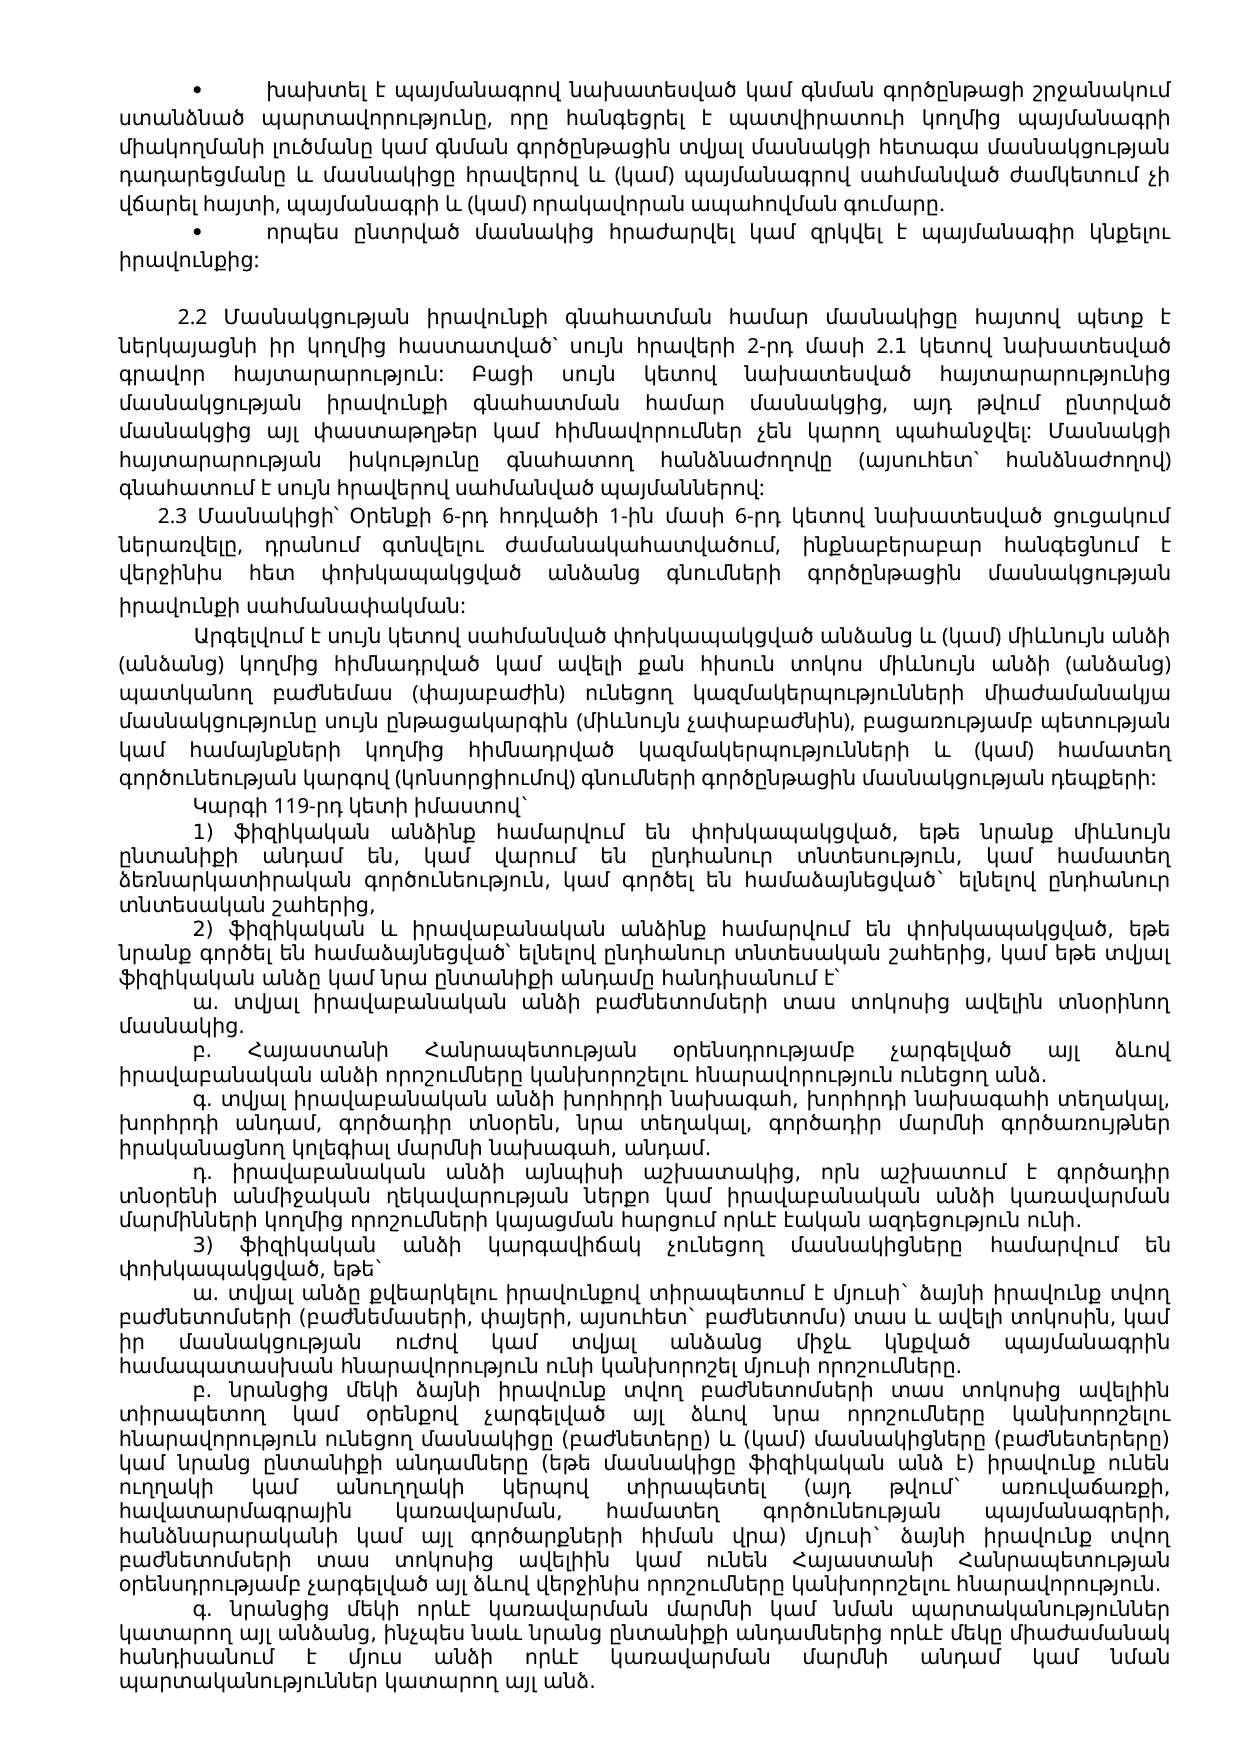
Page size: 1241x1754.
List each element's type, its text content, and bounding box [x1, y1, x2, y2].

text բ. Հայաստանի Հանրապետության օրենսդրությամբ չարգելված այլ ձևով իրավաբանական անձի որոշումները կանխորոշելու հնարավորություն ունեցող անձ. [118, 1038, 1171, 1087]
text բ. նրանցից մեկի ձայնի իրավունք տվող բաժնետոմսերի տաս տոկոսից ավելիին տիրապետող կամ օրենքով չարգելված այլ ձևով նրա որոշումները կանխորոշելու հնարավորություն ունեցող մասնակիցը (բաժնետերը) և (կամ) մասնակիցները (բաժնետերերը) կամ նրանց ընտանիքի անդամները (եթե մասնակիցը ֆիզիկական անձ է) իրավունք ունեն ուղղակի կամ անուղղակի կերպով տիրապետել (այդ թվում` առուվաճառքի, հավատարմագրային կառավարման, համատեղ գործունեության պայմանագրերի, հանձնարարականի կամ այլ գործարքների հիման վրա) մյուսի` ձայնի իրավունք տվող բաժնետոմսերի տաս տոկոսից ավելիին կամ ունեն Հայաստանի Հանրապետության օրենսդրությամբ չարգելված այլ ձևով վերջինիս որոշումները կանխորոշելու հնարավորություն. [118, 1378, 1171, 1597]
text դ. իրավաբանական անձի այնպիսի աշխատակից, որն աշխատում է գործադիր տնօրենի անմիջական ղեկավարության ներքո կամ իրավաբանական անձի կառավարման մարմինների կողմից որոշումների կայացման հարցում որևէ էական ազդեցություն ունի. [118, 1160, 1171, 1233]
text 2.2 Մասնակցության իրավունքի գնահատման համար մասնակիցը հայտով պետք է ներկայացնի իր կողմից հաստատված` սույն հրավերի 2-րդ մասի 2.1 կետով նախատեսված գրավոր հայտարարություն: Բացի սույն կետով նախատեսված հայտարարությունից մասնակցության իրավունքի գնահատման համար մասնակցից, այդ թվում ընտրված մասնակցից այլ փաստաթղթեր կամ հիմնավորումներ չեն կարող պահանջվել: Մասնակցի հայտարարության իսկությունը գնահատող հանձնաժողովը (այսուհետ` հանձնաժողով) գնահատում է սույն հրավերով սահմանված պայմաններով: [118, 302, 1171, 502]
text գ. տվյալ իրավաբանական անձի խորհրդի նախագահ, խորհրդի նախագահի տեղակալ, խորհրդի անդամ, գործադիր տնօրեն, նրա տեղակալ, գործադիր մարմնի գործառույթներ իրականացնող կոլեգիալ մարմնի նախագահ, անդամ. [118, 1087, 1171, 1160]
list որպես ընտրված մասնակից հրաժարվել կամ զրկվել է պայմանագիր կնքելու իրավունքից: [118, 217, 1171, 274]
text գ. նրանցից մեկի որևէ կառավարման մարմնի կամ նման պարտականություններ կատարող այլ անձանց, ինչպես նաև նրանց ընտանիքի անդամներից որևէ մեկը միաժամանակ հանդիսանում է մյուս անձի որևէ կառավարման մարմնի անդամ կամ նման պարտականություններ կատարող այլ անձ. [118, 1597, 1171, 1694]
text 1) ֆիզիկական անձինք համարվում են փոխկապակցված, եթե նրանք միևնույն ընտանիքի անդամ են, կամ վարում են ընդհանուր տնտեսություն, կամ համատեղ ձեռնարկատիրական գործունեություն, կամ գործել են համաձայնեցված` ելնելով ընդհանուր տնտեսական շահերից, [118, 820, 1171, 917]
text Կարգի 119-րդ կետի իմաստով` [118, 792, 1171, 820]
list խախտել է պայմանագրով նախատեսված կամ գնման գործընթացի շրջանակում ստանձնած պարտավորությունը, որը հանգեցրել է պատվիրատուի կողմից պայմանագրի միակողմանի լուծմանը կամ գնման գործընթացին տվյալ մասնակցի հետագա մասնակցության դադարեցմանը և մասնակիցը հրավերով և (կամ) պայմանագրով սահմանված ժամկետում չի վճարել հայտի, պայմանագրի և (կամ) որակավորան ապահովման գումարը. [118, 75, 1171, 217]
text 3) ֆիզիկական անձի կարգավիճակ չունեցող մասնակիցները համարվում են փոխկապակցված, եթե` [118, 1233, 1171, 1281]
text Արգելվում է սույն կետով սահմանված փոխկապակցված անձանց և (կամ) միևնույն անձի (անձանց) կողմից հիմնադրված կամ ավելի քան հիսուն տոկոս միևնույն անձի (անձանց) պատկանող բաժնեմաս (փայաբաժին) ունեցող կազմակերպությունների միաժամանակյա մասնակցությունը սույն ընթացակարգին (միևնույն չափաբաժնին), բացառությամբ պետության կամ համայնքների կողմից հիմնադրված կազմակերպությունների և (կամ) համատեղ գործունեության կարգով (կոնսորցիումով) գնումների գործընթացին մասնակցության դեպքերի: [118, 621, 1171, 792]
text 2.3 Մասնակիցի՝ Օրենքի 6-րդ հոդվածի 1-ին մասի 6-րդ կետով նախատեսված ցուցակում ներառվելը, դրանում գտնվելու ժամանակահատվածում, ինքնաբերաբար հանգեցնում է վերջինիս հետ փոխկապակցված անձանց գնումների գործընթացին մասնակցության իրավունքի սահմանափակման: [118, 502, 1171, 621]
text ա. տվյալ իրավաբանական անձի բաժնետոմսերի տաս տոկոսից ավելին տնօրինող մասնակից. [118, 990, 1171, 1038]
text 2) ֆիզիկական և իրավաբանական անձինք համարվում են փոխկապակցված, եթե նրանք գործել են համաձայնեցված՝ ելնելով ընդհանուր տնտեսական շահերից, կամ եթե տվյալ ֆիզիկական անձը կամ նրա ընտանիքի անդամը հանդիսանում է՝ [118, 917, 1171, 990]
text ա. տվյալ անձը քվեարկելու իրավունքով տիրապետում է մյուսի` ձայնի իրավունք տվող բաժնետոմսերի (բաժնեմասերի, փայերի, այսուհետ` բաժնետոմս) տաս և ավելի տոկոսին, կամ իր մասնակցության ուժով կամ տվյալ անձանց միջև կնքված պայմանագրին համապատասխան հնարավորություն ունի կանխորոշել մյուսի որոշումները. [118, 1281, 1171, 1378]
